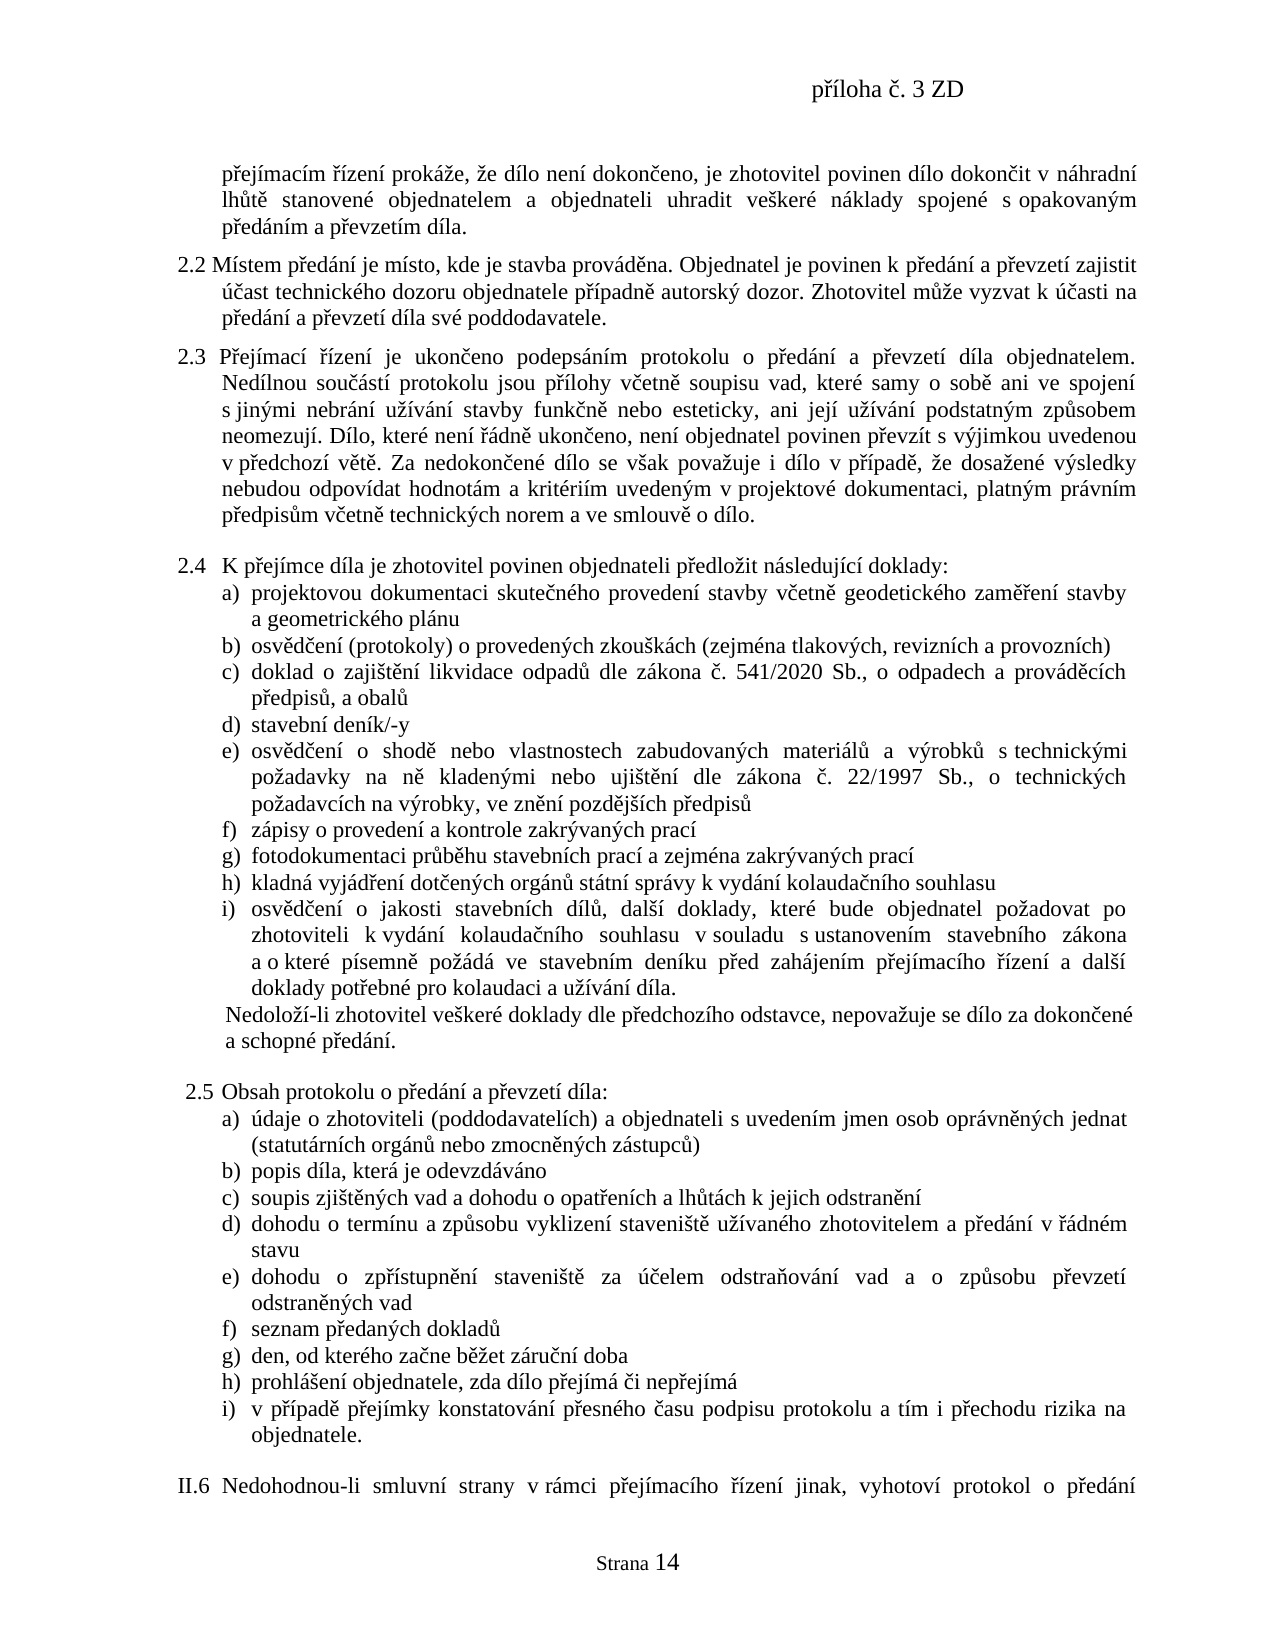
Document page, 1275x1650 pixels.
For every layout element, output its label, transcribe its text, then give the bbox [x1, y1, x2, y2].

list projektovou dokumentaci skutečného provedení stavby včetně geodetického zaměření stavby a geometrického plánu [222, 579, 1127, 632]
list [177, 1472, 1137, 1499]
list dohodu o zpřístupnění staveniště za účelem odstraňování vad a o způsobu převzetí odstraněných vad [222, 1263, 1127, 1316]
list soupis zjištěných vad a dohodu o opatřeních a lhůtách k jejich odstranění [222, 1184, 1127, 1210]
text 2.3 Přejímací řízení je ukončeno podepsáním protokolu o předání a převzetí díla objednatelem. Nedílnou součástí protokolu jsou přílohy včetně soupisu vad, které samy o sobě ani ve spojení s jinými nebrání užívání stavby funkčně nebo esteticky, ani její užívání podstatným způsobem neomezují. Dílo, které není řádně ukončeno, není objednatel povinen převzít s výjimkou uvedenou v předchozí větě. Za nedokončené dílo se však považuje i dílo v případě, že dosažené výsledky nebudou odpovídat hodnotám a kritériím uvedeným v projektové dokumentaci, platným právním předpisům včetně technických norem a ve smlouvě o dílo. [177, 343, 1137, 528]
text 2.4 K přejímce díla je zhotovitel povinen objednateli předložit následující doklady: [177, 553, 1127, 579]
text 2.2 Místem předání je místo, kde je stavba prováděna. Objednatel je povinen k předání a převzetí zajistit účast technického dozoru objednatele případně autorský dozor. Zhotovitel může vyzvat k účasti na předání a převzetí díla své poddodavatele. [177, 252, 1137, 331]
list osvědčení o shodě nebo vlastnostech zabudovaných materiálů a výrobků s technickými požadavky na ně kladenými nebo ujištění dle zákona č. 22/1997 Sb., o technických požadavcích na výrobky, ve znění pozdějších předpisů [222, 737, 1127, 816]
list osvědčení o jakosti stavebních dílů, další doklady, které bude objednatel požadovat po zhotoviteli k vydání kolaudačního souhlasu v souladu s ustanovením stavebního zákona a o které písemně požádá ve stavebním deníku před zahájením přejímacího řízení a další doklady potřebné pro kolaudaci a užívání díla. [221, 895, 1127, 1001]
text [177, 160, 1137, 239]
list údaje o zhotoviteli (poddodavatelích) a objednateli s uvedením jmen osob oprávněných jednat (statutárních orgánů nebo zmocněných zástupců) [222, 1105, 1127, 1157]
list osvědčení (protokoly) o provedených zkouškách (zejména tlakových, revizních a provozních) [222, 632, 1127, 658]
list fotodokumentaci průběhu stavebních prací a zejména zakrývaných prací [222, 842, 1127, 869]
text 2.5 Obsah protokolu o předání a převzetí díla: [177, 1078, 1137, 1105]
list stavební deník/-y [222, 711, 1127, 737]
list den, od kterého začne běžet záruční doba [222, 1342, 1127, 1368]
list zápisy o provedení a kontrole zakrývaných prací [222, 816, 1127, 842]
list popis díla, která je odevzdáváno [222, 1157, 1127, 1184]
text a schopné předání. [148, 1027, 1137, 1053]
list prohlášení objednatele, zda dílo přejímá či nepřejímá [222, 1368, 1127, 1394]
list v případě přejímky konstatování přesného času podpisu protokolu a tím i přechodu rizika na objednatele. [222, 1394, 1127, 1447]
list doklad o zajištění likvidace odpadů dle zákona č. 541/2020 Sb., o odpadech a prováděcích předpisů, a obalů [222, 658, 1127, 711]
list dohodu o termínu a způsobu vyklizení staveniště užívaného zhotovitelem a předání v řádném stavu [222, 1210, 1127, 1263]
list seznam předaných dokladů [222, 1316, 1127, 1342]
text Nedoloží-li zhotovitel veškeré doklady dle předchozího odstavce, nepovažuje se dílo za dokončené [148, 1001, 1137, 1027]
list kladná vyjádření dotčených orgánů státní správy k vydání kolaudačního souhlasu [222, 869, 1127, 895]
